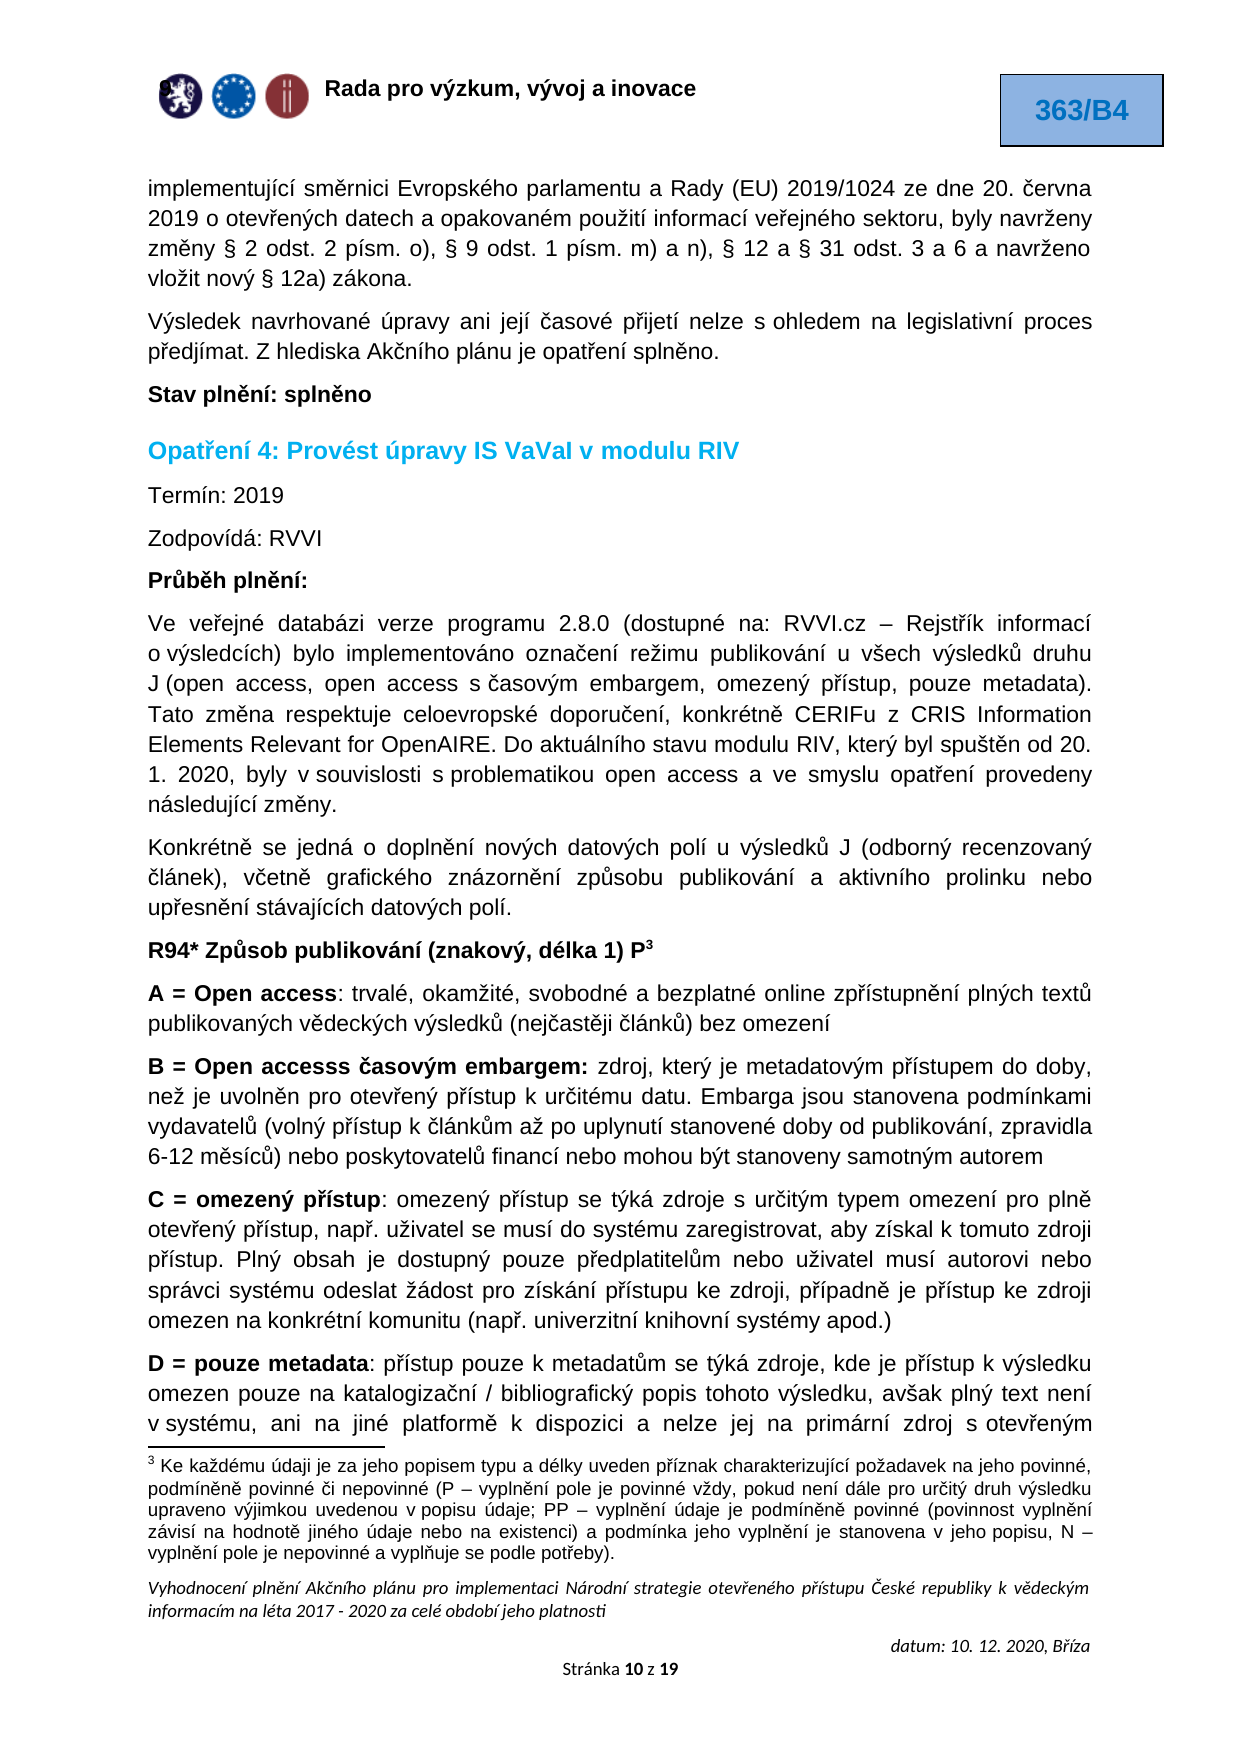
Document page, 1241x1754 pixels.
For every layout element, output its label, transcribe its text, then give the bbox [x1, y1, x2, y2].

text R94* Způsob publikování (znakový, délka 1) P [148, 937, 1093, 963]
text Konkrétně se jedná o doplnění nových datových polí u výsledků J (odborný recenzovaný článek), včetně grafického znázornění způsobu publikování a aktivního prolinku nebo upřesnění stávajících datových polí. [148, 834, 1093, 921]
text Stav plnění: splněno [148, 381, 1093, 407]
text C = omezený přístup: omezený přístup se týká zdroje s určitým typem omezení pro plně otevřený přístup, např. uživatel se musí do systému zaregistrovat, aby získal k tomuto zdroji přístup. Plný obsah je dostupný pouze předplatitelům nebo uživatel musí autorovi nebo správci systému odeslat žádost pro získání přístupu ke zdroji, případně je přístup ke zdroji omezen na konkrétní komunitu (např. univerzitní knihovní systémy apod.) [148, 1186, 1093, 1333]
text Výsledek navrhované úpravy ani její časové přijetí nelze s ohledem na legislativní proces předjímat. Z hlediska Akčního plánu je opatření splněno. [148, 308, 1093, 365]
text B = Open accesss časovým embargem: zdroj, který je metadatovým přístupem do doby, než je uvolněn pro otevřený přístup k určitému datu. Embarga jsou stanovena podmínkami vydavatelů (volný přístup k článkům až po uplynutí stanovené doby od publikování, zpravidla 6-12 měsíců) nebo poskytovatelů financí nebo mohou být stanoveny samotným autorem [148, 1053, 1093, 1169]
text Opatření 4: Provést úpravy IS VaVaI v modulu RIV [148, 436, 1093, 465]
text A = Open access: trvalé, okamžité, svobodné a bezplatné online zpřístupnění plných textů publikovaných vědeckých výsledků (nejčastěji článků) bez omezení [148, 980, 1093, 1036]
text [148, 175, 1093, 292]
text Průběh plnění: [148, 567, 1093, 593]
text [148, 1349, 1093, 1436]
picture [158, 73, 309, 120]
text Ve veřejné databázi verze programu 2.8.0 (dostupné na: RVVI.cz – Rejstřík informací o výsledcích) bylo implementováno označení režimu publikování u všech výsledků druhu J (open access, open access s časovým embargem, omezený přístup, pouze metadata). Tato změna respektuje celoevropské doporučení, konkrétně CERIFu z CRIS Information Elements Relevant for OpenAIRE. Do aktuálního stavu modulu RIV, který byl spuštěn od 20. 1. 2020, byly v souvislosti s problematikou open access a ve smyslu opatření provedeny následující změny. [148, 610, 1093, 817]
text Zodpovídá: RVVI [148, 524, 1093, 551]
text Termín: 2019 [148, 482, 1093, 508]
